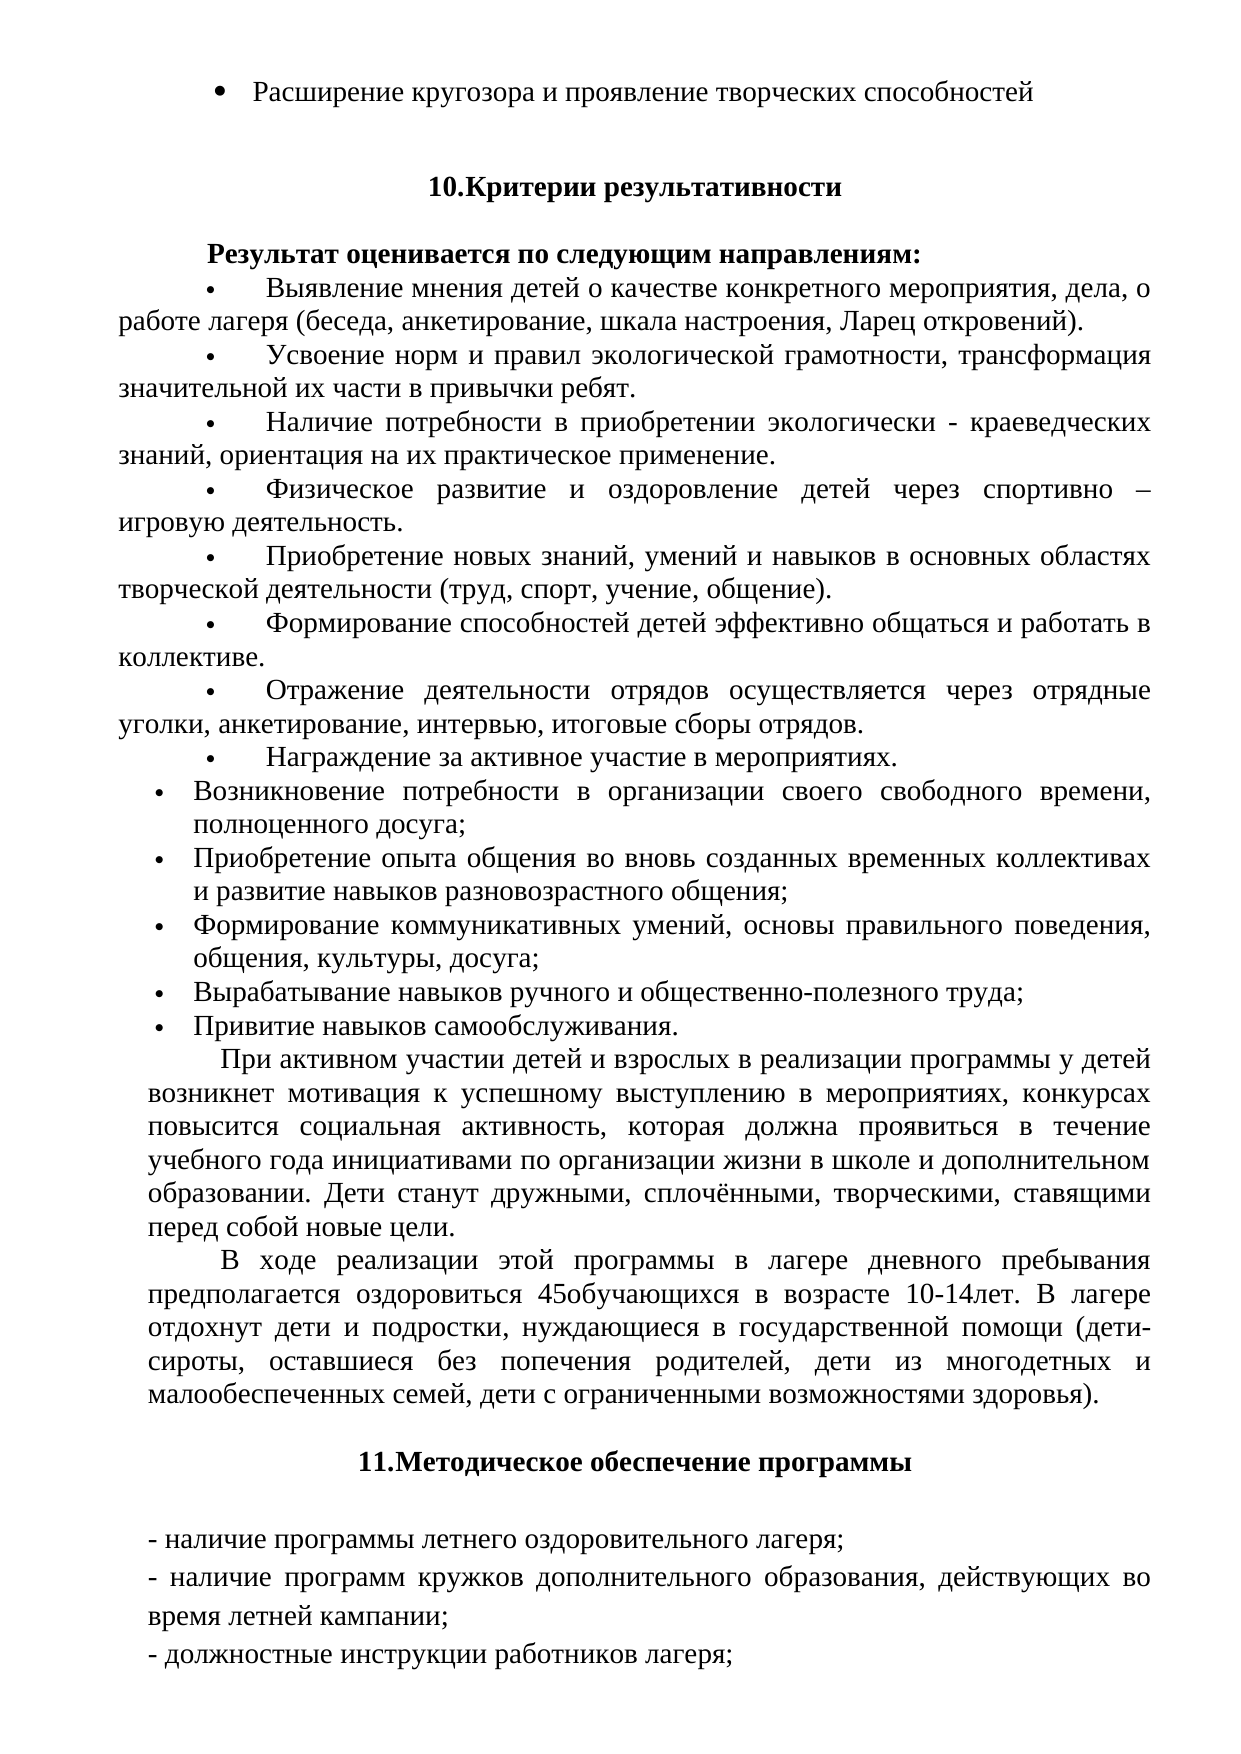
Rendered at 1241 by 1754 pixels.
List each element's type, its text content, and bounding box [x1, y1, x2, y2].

list Привитие навыков самообслуживания. [156, 1008, 1152, 1041]
text - наличие программ кружков дополнительного образования, действующих во время летней кампании; [148, 1559, 1152, 1631]
list При активном участии детей и взрослых в реализации программы у детей возникнет мотивация к успешному выступлению в мероприятиях, конкурсах повысится социальная активность, которая должна проявиться в течение учебного года инициативами по организации жизни в школе и дополнительном образовании. Дети станут дружными, сплочёнными, творческими, ставящими перед собой новые цели. [148, 1041, 1152, 1242]
list Наличие потребности в приобретении экологически - краеведческих знаний, ориентация на их практическое применение. [118, 404, 1152, 471]
list Расширение кругозора и проявление творческих способностей [215, 74, 1152, 107]
list Отражение деятельности отрядов осуществляется через отрядные уголки, анкетирование, интервью, итоговые сборы отрядов. [118, 672, 1152, 739]
text - наличие программы летнего оздоровительного лагеря; [148, 1521, 1152, 1554]
list Формирование способностей детей эффективно общаться и работать в коллективе. [118, 605, 1152, 672]
text - должностные инструкции работников лагеря; [148, 1636, 1152, 1670]
list Усвоение норм и правил экологической грамотности, трансформация значительной их части в привычки ребят. [118, 337, 1152, 404]
text Результат оценивается по следующим направлениям: [118, 236, 1152, 270]
list Выявление мнения детей о качестве конкретного мероприятия, дела, о работе лагеря (беседа, анкетирование, шкала настроения, Ларец откровений). [118, 270, 1152, 337]
list Награждение за активное участие в мероприятиях. [118, 739, 1152, 773]
list Критерии результативности [118, 169, 1152, 203]
list Возникновение потребности в организации своего свободного времени, полноценного досуга; [156, 773, 1152, 840]
list Приобретение новых знаний, умений и навыков в основных областях творческой деятельности (труд, спорт, учение, общение). [118, 538, 1152, 605]
list Методическое обеспечение программы [118, 1444, 1152, 1477]
list Формирование коммуникативных умений, основы правильного поведения, общения, культуры, досуга; [156, 907, 1152, 974]
list В ходе реализации этой программы в лагере дневного пребывания предполагается оздоровиться 45обучающихся в возрасте 10-14лет. В лагере отдохнут дети и подростки, нуждающиеся в государственной помощи (дети-сироты, оставшиеся без попечения родителей, дети из многодетных и малообеспеченных семей, дети с ограниченными возможностями здоровья). [148, 1242, 1152, 1410]
list Вырабатывание навыков ручного и общественно-полезного труда; [156, 974, 1152, 1008]
list Приобретение опыта общения во вновь созданных временных коллективах и развитие навыков разновозрастного общения; [156, 840, 1152, 907]
list Физическое развитие и оздоровление детей через спортивно – игровую деятельность. [118, 471, 1152, 538]
